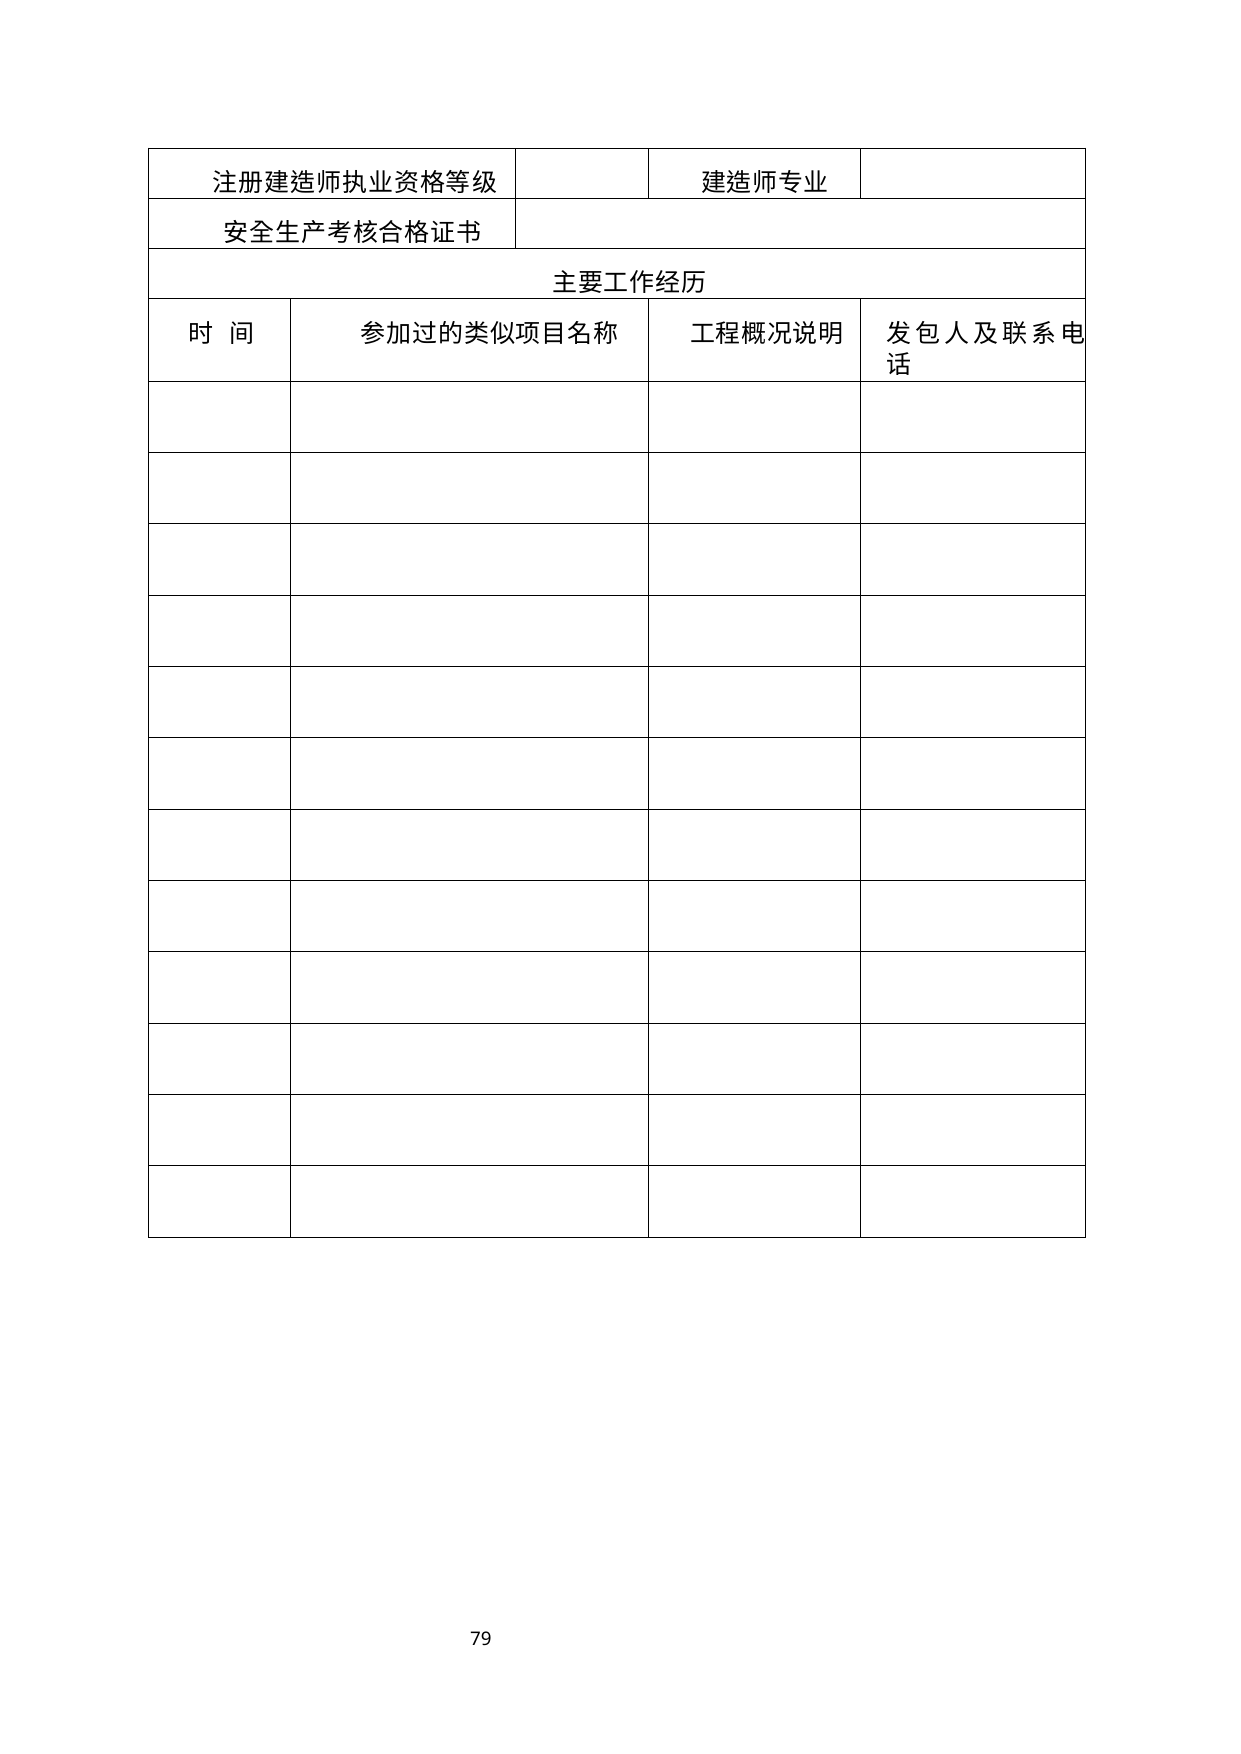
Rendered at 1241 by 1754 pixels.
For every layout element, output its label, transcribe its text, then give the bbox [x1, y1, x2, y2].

table_cell [861, 382, 1085, 452]
table_cell [861, 149, 1085, 198]
table_cell 参加过的类似项目名称 [291, 299, 648, 381]
table_cell [291, 952, 648, 1023]
table_cell [649, 596, 860, 666]
table_cell [149, 382, 290, 452]
table_cell [861, 1095, 1085, 1165]
table_cell 建造师专业 [649, 149, 860, 198]
table_cell [649, 667, 860, 737]
table_cell [861, 810, 1085, 880]
table_cell [291, 1095, 648, 1165]
table_cell [291, 524, 648, 594]
table_cell [861, 1166, 1085, 1237]
table_cell [149, 1166, 290, 1237]
table_cell [649, 738, 860, 808]
table_cell 注册建造师执业资格等级 [149, 149, 515, 198]
table_cell [149, 1095, 290, 1165]
table_cell [649, 453, 860, 523]
table_cell [861, 453, 1085, 523]
table_cell [291, 596, 648, 666]
table_cell [149, 881, 290, 951]
table_cell [149, 952, 290, 1023]
table_cell 时 间 [149, 299, 290, 381]
table_cell [149, 738, 290, 808]
table_cell [861, 596, 1085, 666]
table_cell [149, 524, 290, 594]
table_cell [649, 524, 860, 594]
table_cell [291, 881, 648, 951]
table_cell 发包人及联系电话 [861, 299, 1085, 381]
table_cell [649, 881, 860, 951]
table_cell [149, 596, 290, 666]
table_cell [861, 667, 1085, 737]
table_cell [649, 1095, 860, 1165]
table_cell [291, 453, 648, 523]
table_cell 主要工作经历 [149, 249, 1085, 298]
table_cell [516, 199, 1085, 248]
table_cell [861, 952, 1085, 1023]
table_cell [291, 810, 648, 880]
table_cell [861, 1024, 1085, 1094]
table_cell [149, 1024, 290, 1094]
table_cell [861, 881, 1085, 951]
table_cell [291, 667, 648, 737]
table_cell [649, 952, 860, 1023]
table_cell [649, 1024, 860, 1094]
table_cell [649, 1166, 860, 1237]
table_cell [149, 453, 290, 523]
table_cell [861, 738, 1085, 808]
table_cell [516, 149, 648, 198]
table_cell [291, 1024, 648, 1094]
table_cell 工程概况说明 [649, 299, 860, 381]
table_cell [149, 667, 290, 737]
table_cell [291, 382, 648, 452]
table_cell [649, 382, 860, 452]
table_cell [291, 738, 648, 808]
table_cell [649, 810, 860, 880]
table_cell 安全生产考核合格证书 [149, 199, 515, 248]
table_cell [149, 810, 290, 880]
table_cell [291, 1166, 648, 1237]
table_cell [861, 524, 1085, 594]
